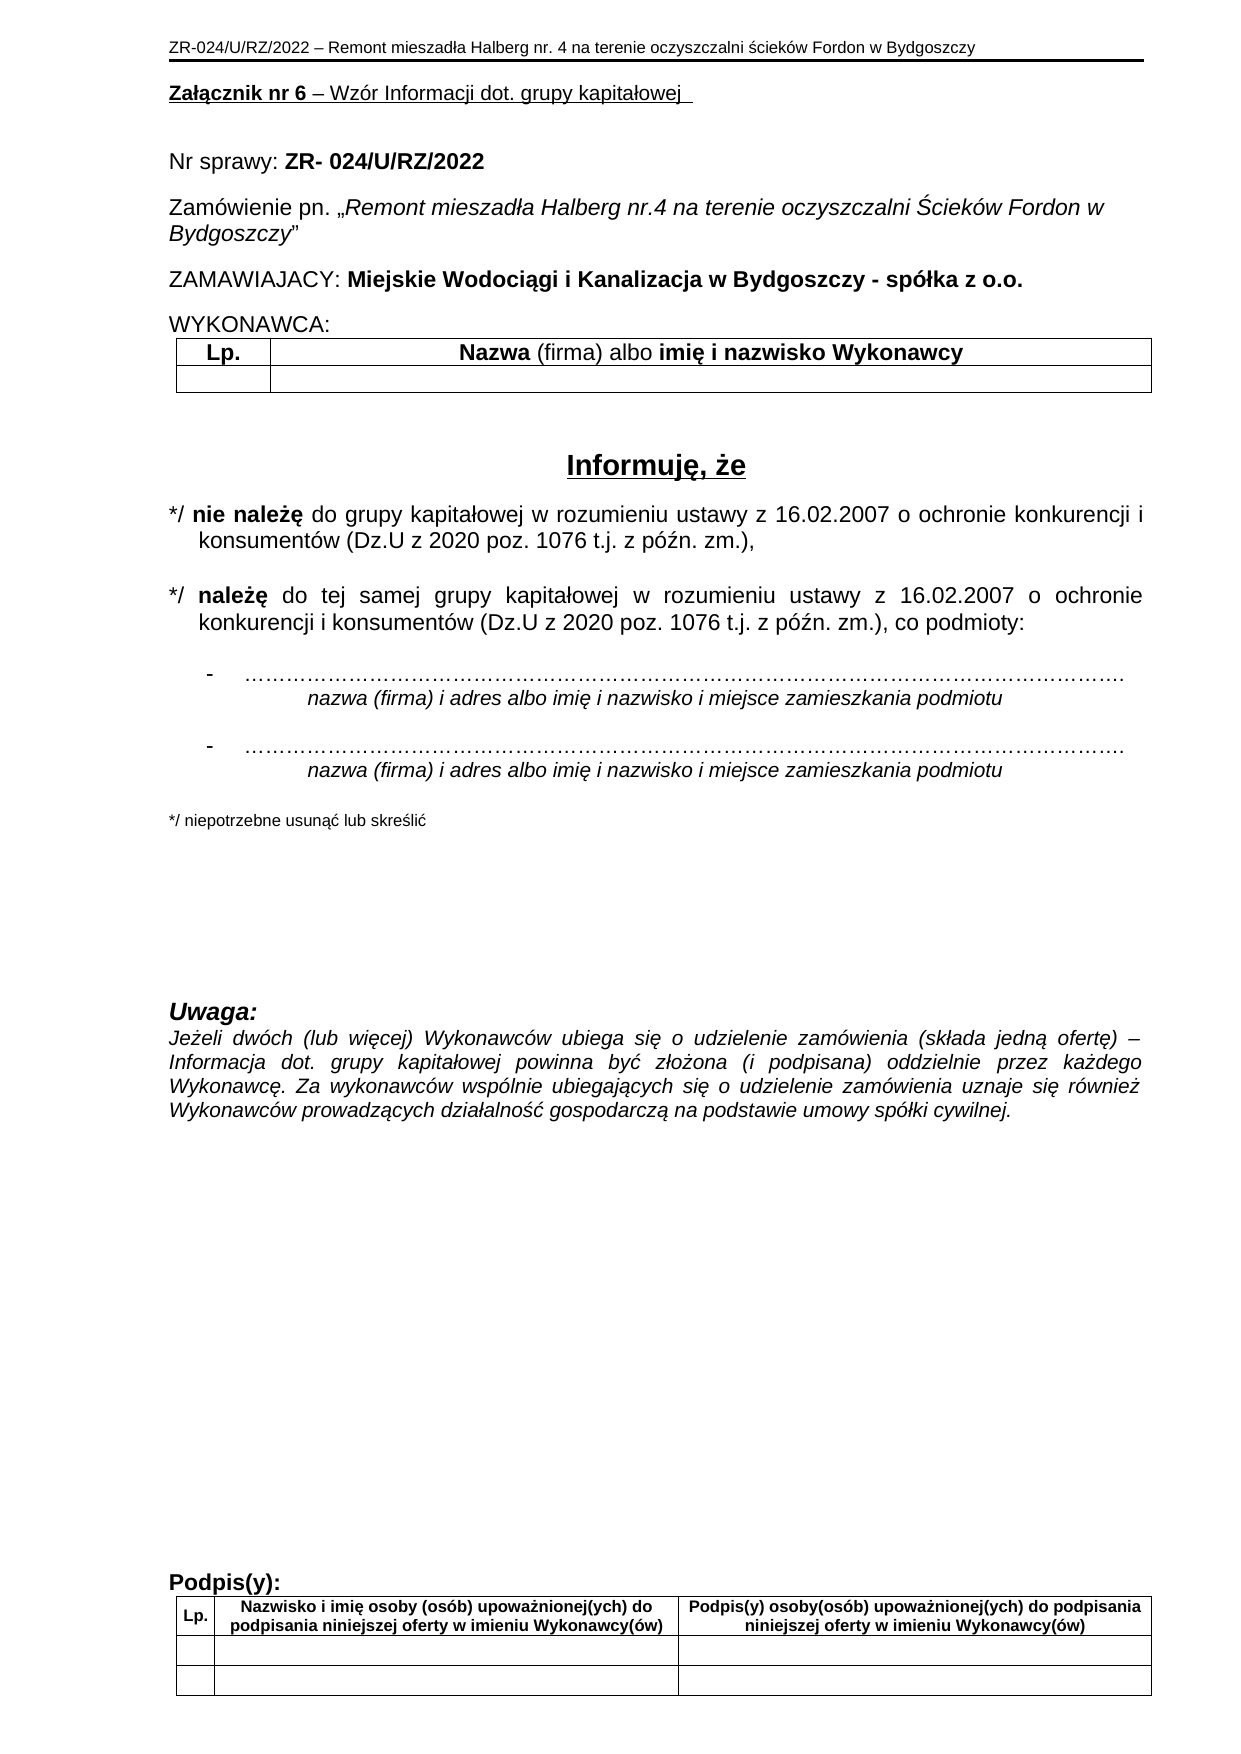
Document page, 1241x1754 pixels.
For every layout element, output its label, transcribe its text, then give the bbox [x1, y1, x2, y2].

text Nr sprawy: ZR- 024/U/RZ/2022 [169, 148, 1144, 174]
list Informuję, że [169, 448, 1144, 482]
text Jeżeli dwóch (lub więcej) Wykonawców ubiega się o udzielenie zamówienia (składa jedną ofertę) – Informacja dot. grupy kapitałowej powinna być złożona (i podpisana) oddzielnie przez każdego Wykonawcę. Za wykonawców wspólnie ubiegających się o udzielenie zamówienia uznaje się również Wykonawców prowadzących działalność gospodarczą na podstawie umowy spółki cywilnej. [169, 1026, 1144, 1122]
text WYKONAWCA: [169, 311, 1144, 337]
text Uwaga: [169, 997, 1144, 1026]
table_cell [177, 366, 270, 392]
text */ należę do tej samej grupy kapitałowej w rozumieniu ustawy z 16.02.2007 o ochronie konkurencji i konsumentów (Dz.U z 2020 poz. 1076 t.j. z późn. zm.), co podmioty: [169, 582, 1144, 635]
text ZAMAWIAJACY: Miejskie Wodociągi i Kanalizacja w Bydgoszczy - spółka z o.o. [169, 266, 1144, 292]
text */ niepotrzebne usunąć lub skreślić [169, 810, 1144, 829]
title Załącznik nr 6 – Wzór Informacji dot. grupy kapitałowej [169, 81, 1144, 105]
table_cell [271, 366, 1151, 392]
text */ nie należę do grupy kapitałowej w rozumieniu ustawy z 16.02.2007 o ochronie konkurencji i konsumentów (Dz.U z 2020 poz. 1076 t.j. z późn. zm.), [169, 501, 1144, 554]
text nazwa (firma) i adres albo imię i nazwisko i miejsce zamieszkania podmiotu [169, 758, 1144, 782]
table_header Nazwa (firma) albo imię i nazwisko Wykonawcy [271, 339, 1151, 365]
list ………………………………………………………………………………………………………………. [206, 662, 1144, 686]
list ………………………………………………………………………………………………………………. [206, 733, 1144, 758]
text nazwa (firma) i adres albo imię i nazwisko i miejsce zamieszkania podmiotu [169, 686, 1144, 709]
table_header Lp. [177, 339, 270, 365]
text Zamówienie pn. „Remont mieszadła Halberg nr.4 na terenie oczyszczalni Ścieków Fordon w Bydgoszczy” [169, 194, 1144, 246]
